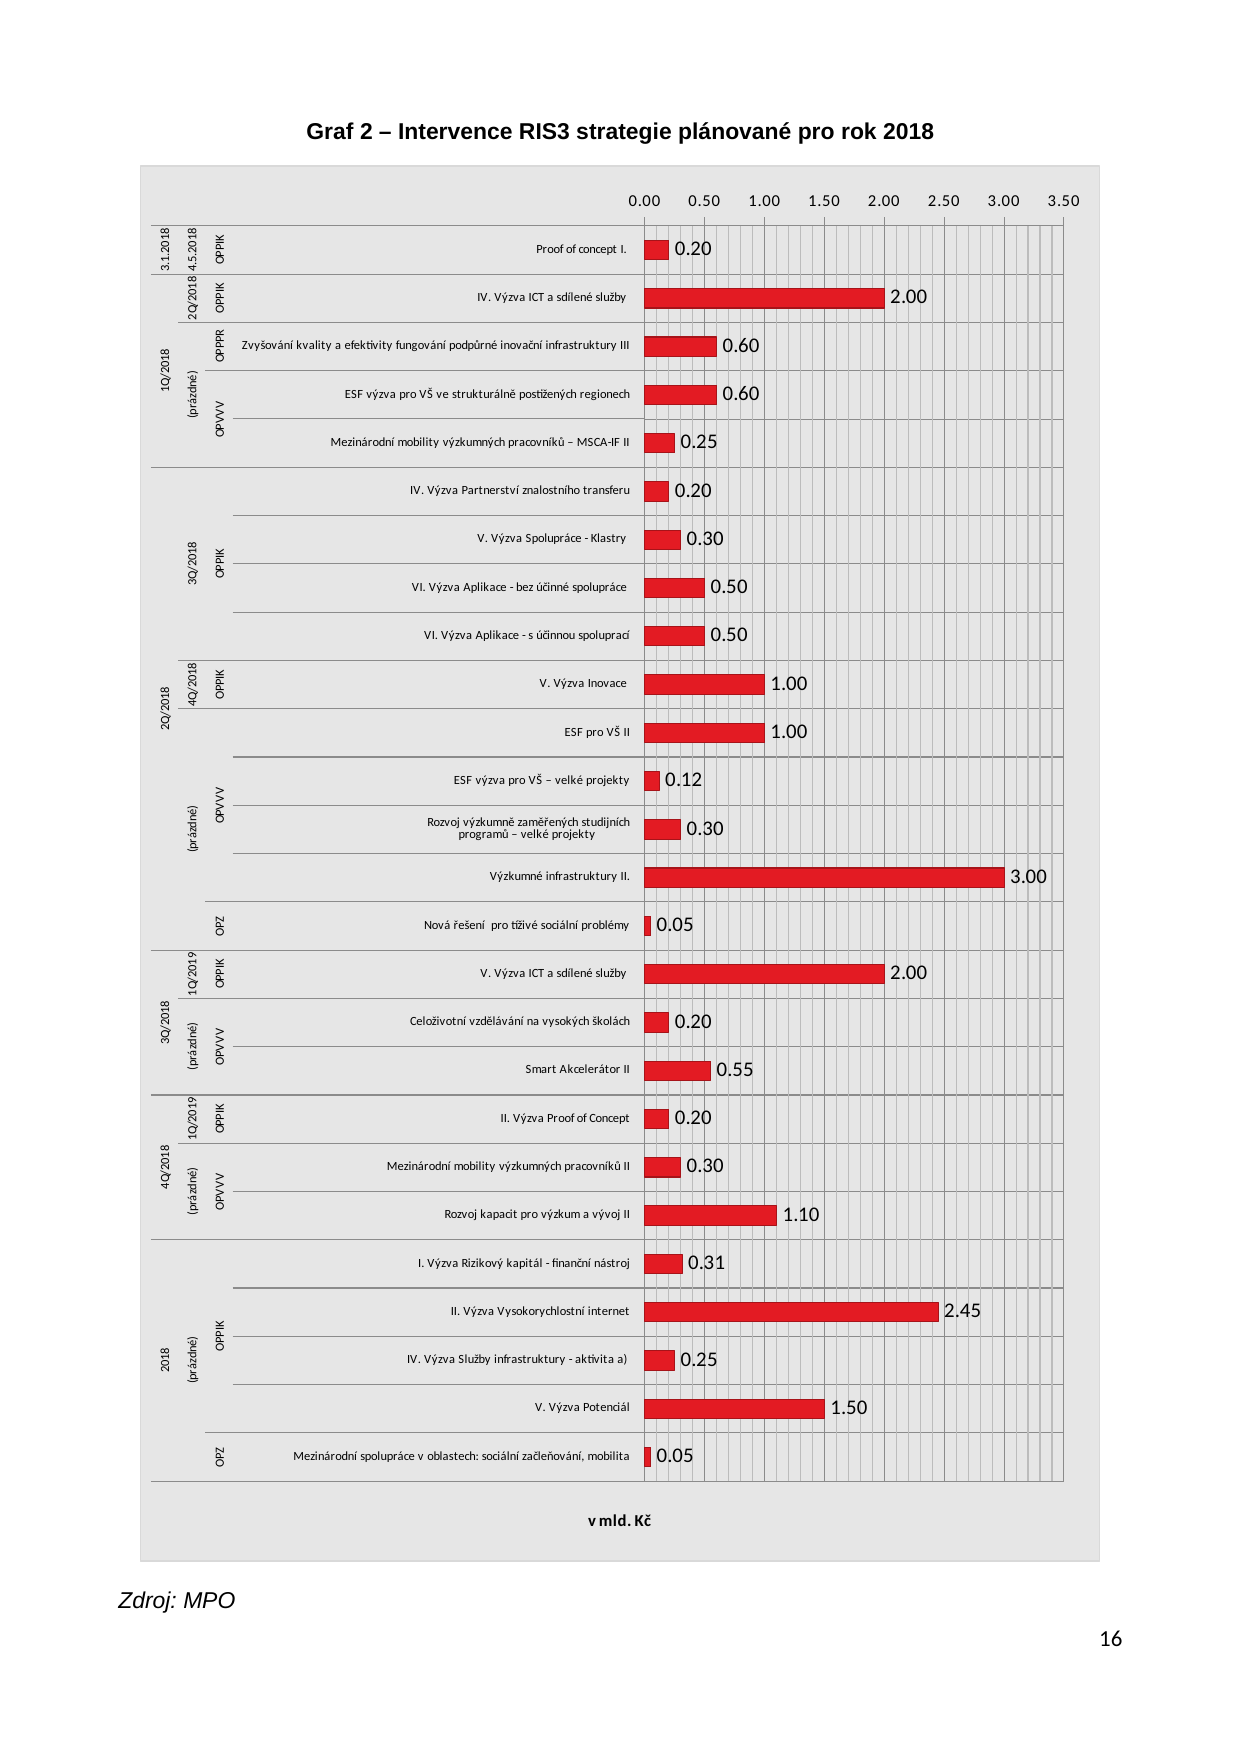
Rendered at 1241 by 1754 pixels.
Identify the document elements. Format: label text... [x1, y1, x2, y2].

text Zdroj: MPO [118, 1587, 1122, 1613]
text Graf 2 – Intervence RIS3 strategie plánované pro rok 2018 [118, 118, 1122, 144]
